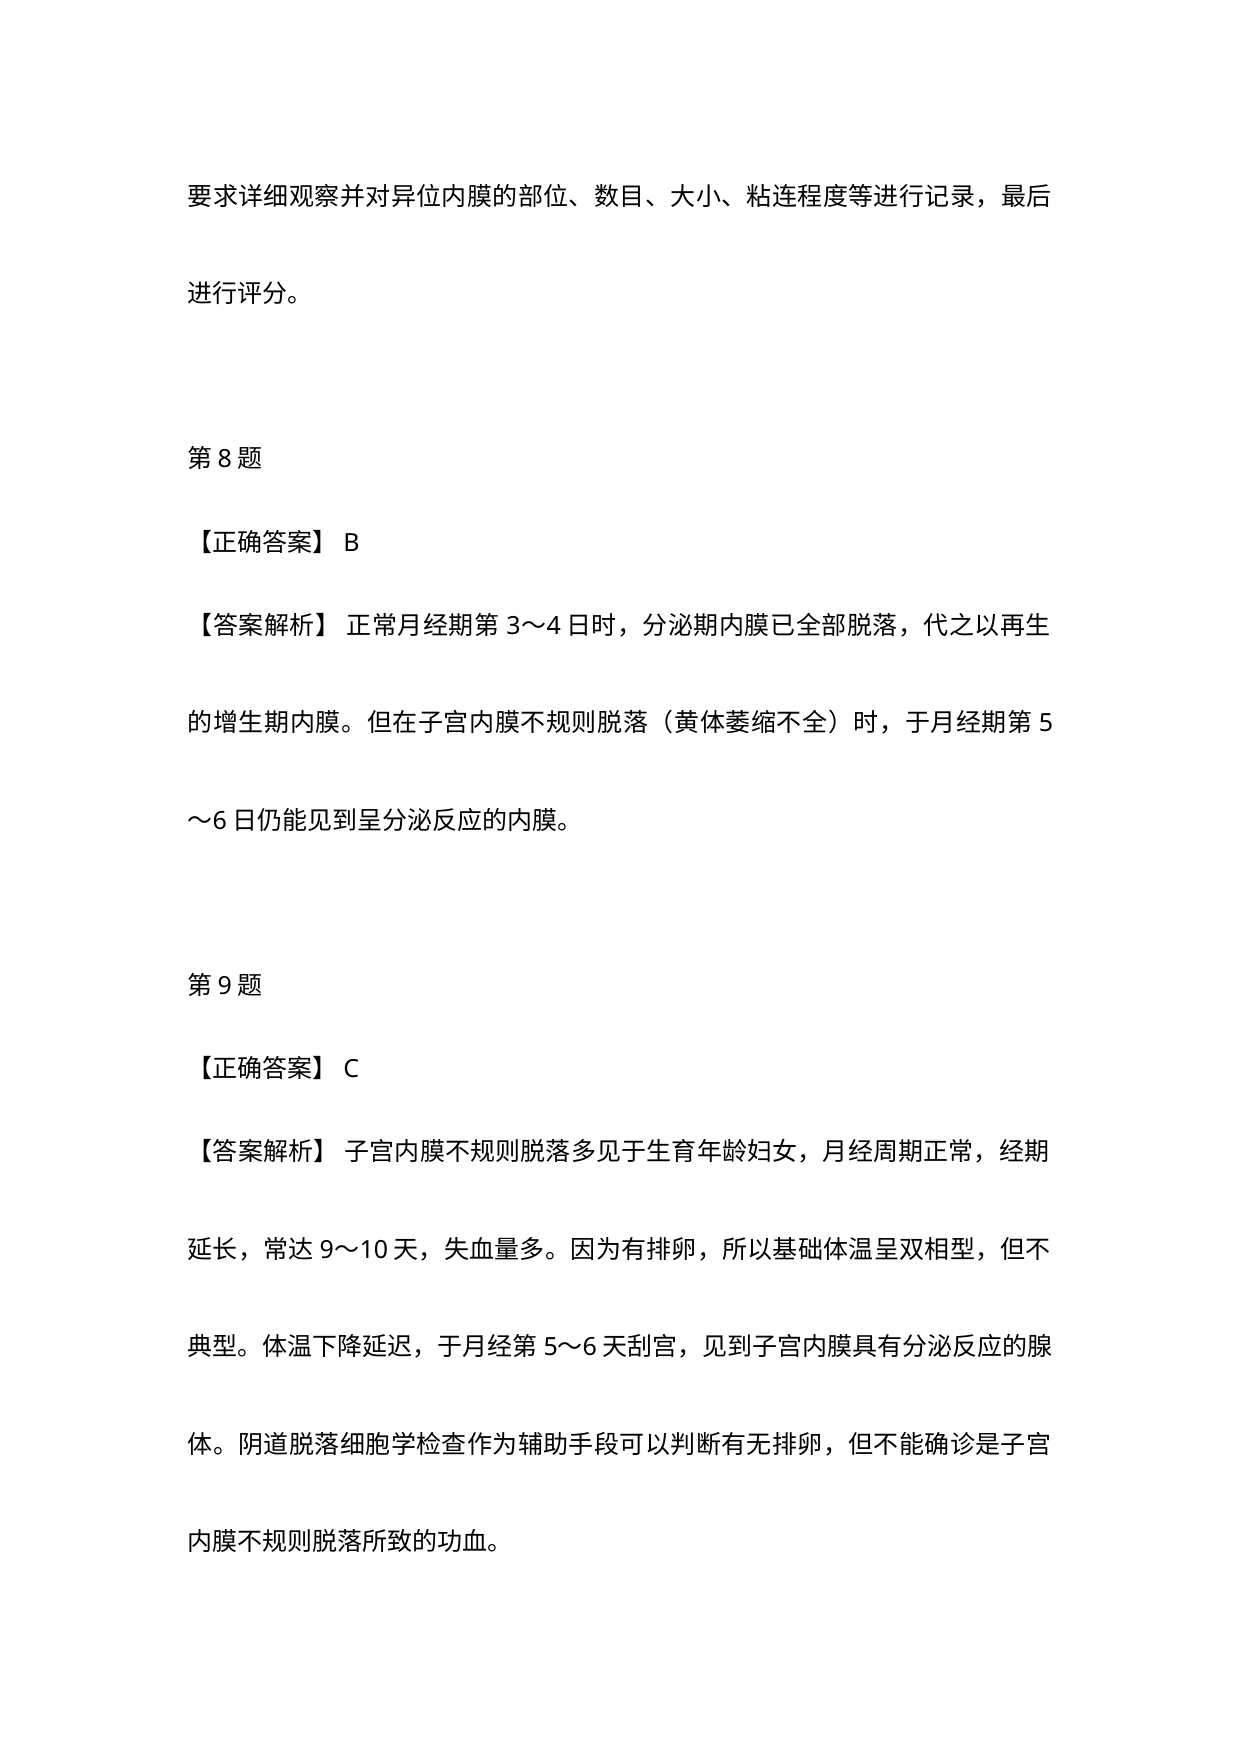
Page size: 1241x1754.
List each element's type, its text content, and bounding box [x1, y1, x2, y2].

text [187, 162, 1053, 324]
text 【答案解析】 正常月经期第3～4日时，分泌期内膜已全部脱落，代之以再生的增生期内膜。但在子宫内膜不规则脱落（黄体萎缩不全）时，于月经期第5～6日仍能见到呈分泌反应的内膜。 [187, 591, 1053, 851]
text 第9题 [187, 951, 1053, 1016]
text 【正确答案】 C [187, 1034, 1053, 1099]
text 【正确答案】 B [187, 508, 1053, 573]
text 第8题 [187, 424, 1053, 489]
text 【答案解析】 子宫内膜不规则脱落多见于生育年龄妇女，月经周期正常，经期延长，常达9～10天，失血量多。因为有排卵，所以基础体温呈双相型，但不典型。体温下降延迟，于月经第5～6天刮宫，见到子宫内膜具有分泌反应的腺体。阴道脱落细胞学检查作为辅助手段可以判断有无排卵，但不能确诊是子宫内膜不规则脱落所致的功血。 [187, 1117, 1053, 1572]
